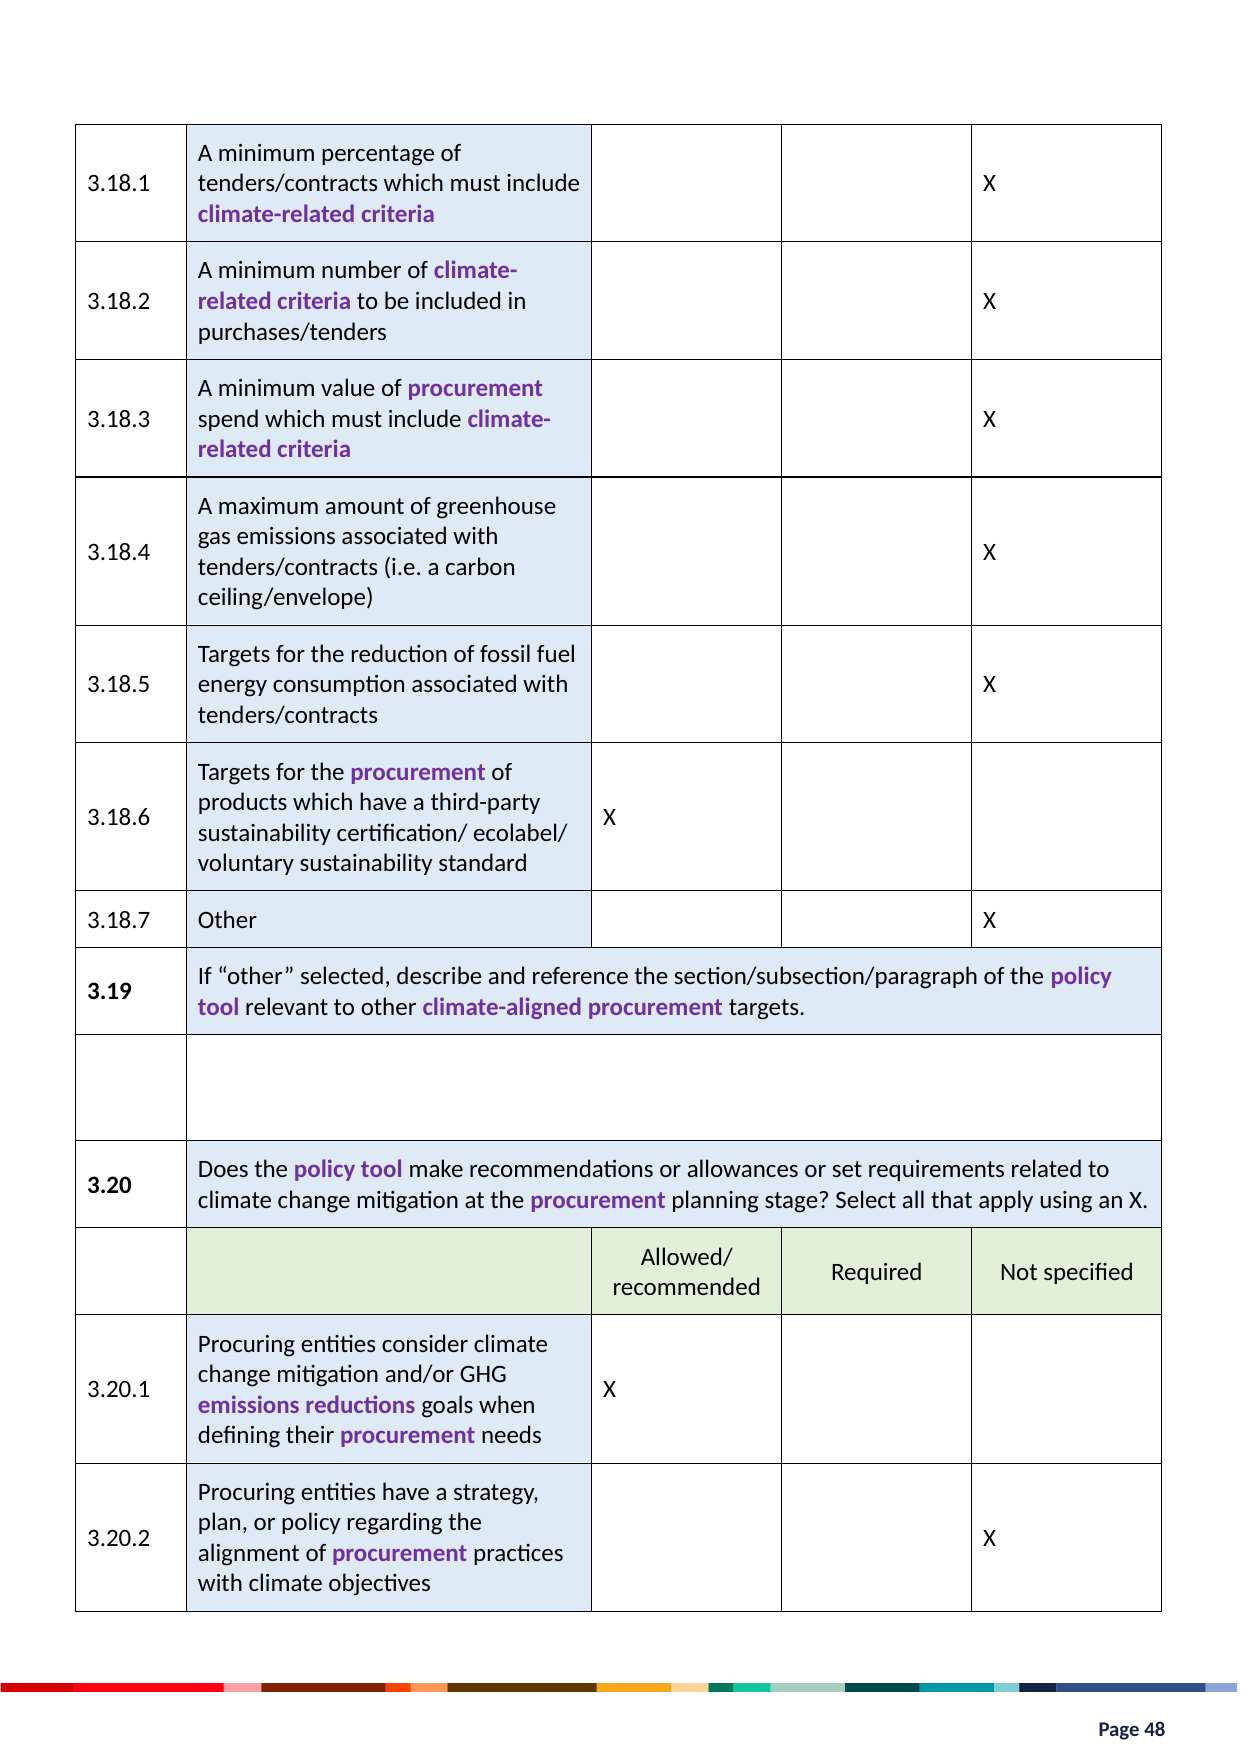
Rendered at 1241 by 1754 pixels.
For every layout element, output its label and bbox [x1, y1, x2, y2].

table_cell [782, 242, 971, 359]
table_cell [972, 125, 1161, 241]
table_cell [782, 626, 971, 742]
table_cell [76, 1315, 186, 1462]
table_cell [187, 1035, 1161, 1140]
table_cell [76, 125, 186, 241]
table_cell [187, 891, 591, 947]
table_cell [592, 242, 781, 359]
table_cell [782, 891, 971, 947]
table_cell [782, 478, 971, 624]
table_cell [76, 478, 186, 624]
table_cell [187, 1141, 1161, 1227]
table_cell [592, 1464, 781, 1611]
picture [0, 1683, 1236, 1692]
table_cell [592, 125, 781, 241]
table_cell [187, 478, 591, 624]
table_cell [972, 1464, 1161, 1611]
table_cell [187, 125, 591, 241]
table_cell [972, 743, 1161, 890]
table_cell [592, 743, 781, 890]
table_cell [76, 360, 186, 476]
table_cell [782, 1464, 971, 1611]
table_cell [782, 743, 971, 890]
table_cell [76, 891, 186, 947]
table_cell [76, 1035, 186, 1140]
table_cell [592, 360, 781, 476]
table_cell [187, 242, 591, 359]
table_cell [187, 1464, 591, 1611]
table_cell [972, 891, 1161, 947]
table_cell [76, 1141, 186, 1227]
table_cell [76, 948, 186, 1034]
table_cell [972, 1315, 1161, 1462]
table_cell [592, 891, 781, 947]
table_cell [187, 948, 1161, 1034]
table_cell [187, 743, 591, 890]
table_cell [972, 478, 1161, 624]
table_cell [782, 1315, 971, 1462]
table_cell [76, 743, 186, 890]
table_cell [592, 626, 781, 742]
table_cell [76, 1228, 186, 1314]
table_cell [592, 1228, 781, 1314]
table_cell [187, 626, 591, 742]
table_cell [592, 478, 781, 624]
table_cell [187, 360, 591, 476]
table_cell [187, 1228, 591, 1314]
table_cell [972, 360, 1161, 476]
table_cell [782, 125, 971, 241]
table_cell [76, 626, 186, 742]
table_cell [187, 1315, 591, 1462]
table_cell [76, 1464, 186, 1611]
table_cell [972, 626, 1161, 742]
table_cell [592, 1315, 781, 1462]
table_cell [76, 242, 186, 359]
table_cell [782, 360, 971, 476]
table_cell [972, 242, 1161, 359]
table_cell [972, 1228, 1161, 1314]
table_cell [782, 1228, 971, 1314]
